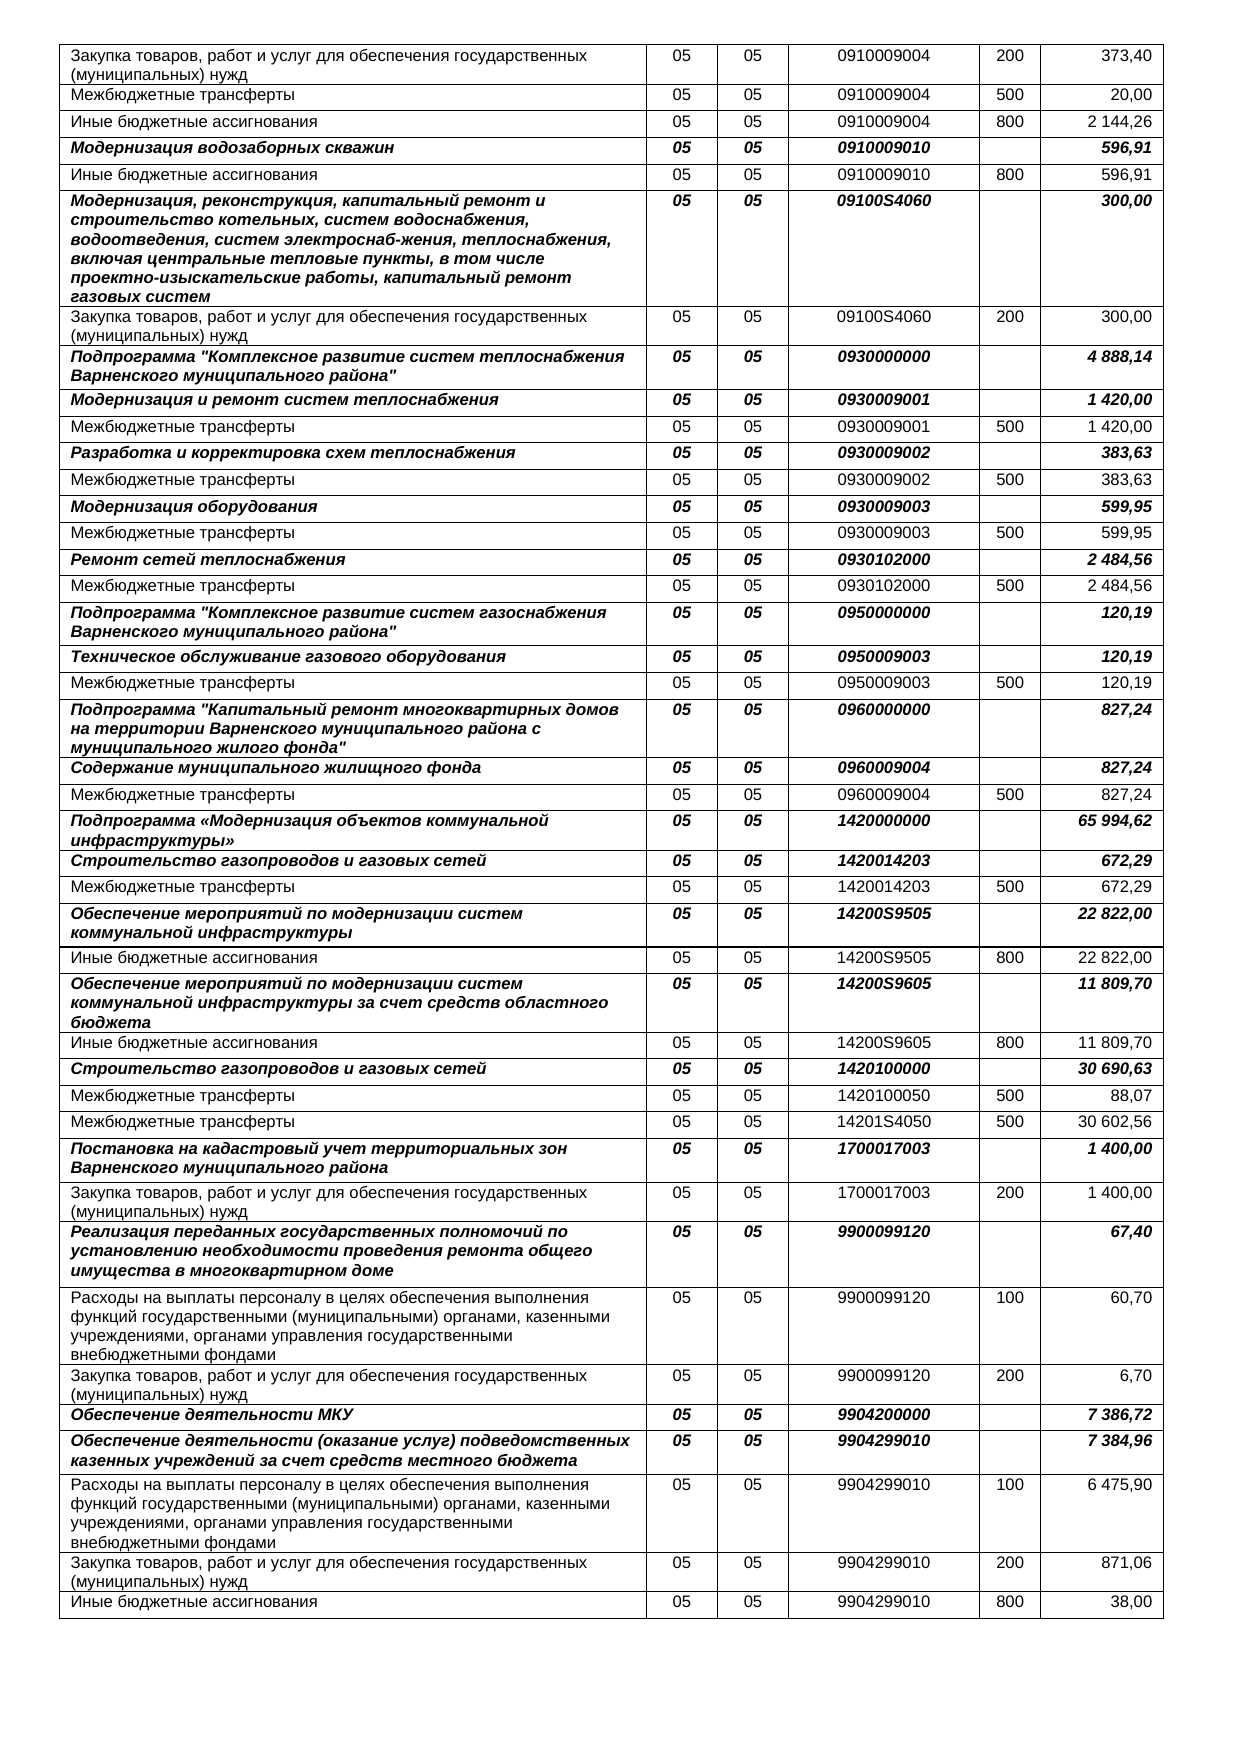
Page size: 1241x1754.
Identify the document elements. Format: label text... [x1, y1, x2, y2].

table_cell [980, 390, 1040, 416]
table_cell Расходы на выплаты персоналу в целях обеспечения выполнения функций государственными (муниципальными) органами, казенными учреждениями, органами управления государственными внебюджетными фондами [60, 1288, 646, 1364]
table_cell 200 [980, 1365, 1040, 1404]
table_cell 100 [980, 1288, 1040, 1364]
table_cell 05 [647, 877, 717, 903]
table_cell 05 [718, 111, 788, 137]
table_cell Разработка и корректировка схем теплоснабжения [60, 443, 646, 469]
table_cell 0910009010 [789, 138, 979, 163]
table_cell 0950000000 [789, 603, 979, 645]
table_cell [980, 1405, 1040, 1430]
table_cell 05 [718, 673, 788, 698]
table_cell [980, 758, 1040, 784]
table_cell 120,19 [1041, 673, 1163, 698]
table_cell 05 [647, 1592, 717, 1618]
table_cell 05 [647, 811, 717, 849]
table_cell 60,70 [1041, 1288, 1163, 1364]
table_cell 05 [647, 576, 717, 602]
table_cell 65 994,62 [1041, 811, 1163, 849]
table_cell Подпрограмма "Капитальный ремонт многоквартирных домов на территории Варненского муниципального района с муниципального жилого фонда" [60, 700, 646, 757]
table_cell 05 [718, 1592, 788, 1618]
table_cell 0930009001 [789, 390, 979, 416]
table_cell 1700017003 [789, 1183, 979, 1221]
table_cell 05 [718, 576, 788, 602]
table_cell 0960000000 [789, 700, 979, 757]
table_cell Обеспечение мероприятий по модернизации систем коммунальной инфраструктуры [60, 904, 646, 946]
table_cell 827,24 [1041, 700, 1163, 757]
table_cell 05 [647, 417, 717, 442]
table_cell Ремонт сетей теплоснабжения [60, 550, 646, 575]
table_cell [980, 603, 1040, 645]
table_cell [980, 646, 1040, 672]
table_cell 1 400,00 [1041, 1139, 1163, 1182]
table_cell 800 [980, 1592, 1040, 1618]
table_cell 05 [718, 1059, 788, 1085]
table_cell 05 [718, 45, 788, 84]
table_cell 05 [647, 443, 717, 469]
table_cell Иные бюджетные ассигнования [60, 948, 646, 973]
table_cell 2 484,56 [1041, 550, 1163, 575]
table_cell 05 [718, 1033, 788, 1058]
table_cell 200 [980, 307, 1040, 345]
table_cell 05 [647, 307, 717, 345]
table_cell 05 [718, 1086, 788, 1111]
table_cell 1 420,00 [1041, 390, 1163, 416]
table_cell 30 690,63 [1041, 1059, 1163, 1085]
table_cell 1420000000 [789, 811, 979, 849]
table_cell 05 [718, 1183, 788, 1221]
table_cell Закупка товаров, работ и услуг для обеспечения государственных (муниципальных) нужд [60, 1553, 646, 1591]
table_cell 0960009004 [789, 785, 979, 810]
table_cell 05 [718, 1222, 788, 1287]
table_cell 05 [647, 1475, 717, 1552]
table_cell 6 475,90 [1041, 1475, 1163, 1552]
table_cell 05 [647, 1183, 717, 1221]
table_cell 120,19 [1041, 646, 1163, 672]
table_cell Закупка товаров, работ и услуг для обеспечения государственных (муниципальных) нужд [60, 45, 646, 84]
table_cell 599,95 [1041, 496, 1163, 522]
table_cell 596,91 [1041, 138, 1163, 163]
table_cell 11 809,70 [1041, 1033, 1163, 1058]
table_cell 88,07 [1041, 1086, 1163, 1111]
table_cell 373,40 [1041, 45, 1163, 84]
table_cell [980, 1139, 1040, 1182]
table_cell 2 484,56 [1041, 576, 1163, 602]
table_cell 22 822,00 [1041, 904, 1163, 946]
table_cell 500 [980, 85, 1040, 110]
table_cell 672,29 [1041, 877, 1163, 903]
table_cell Закупка товаров, работ и услуг для обеспечения государственных (муниципальных) нужд [60, 307, 646, 345]
table_cell 200 [980, 1553, 1040, 1591]
table_cell Межбюджетные трансферты [60, 877, 646, 903]
table_cell 827,24 [1041, 785, 1163, 810]
table_cell Межбюджетные трансферты [60, 523, 646, 548]
table_cell 67,40 [1041, 1222, 1163, 1287]
table_cell 500 [980, 417, 1040, 442]
table_cell 05 [647, 851, 717, 876]
table_cell 1 420,00 [1041, 417, 1163, 442]
table_cell 05 [647, 550, 717, 575]
table_cell 05 [647, 111, 717, 137]
table_cell Расходы на выплаты персоналу в целях обеспечения выполнения функций государственными (муниципальными) органами, казенными учреждениями, органами управления государственными внебюджетными фондами [60, 1475, 646, 1552]
table_cell Подпрограмма "Комплексное развитие систем газоснабжения Варненского муниципального района" [60, 603, 646, 645]
table_cell 05 [647, 1222, 717, 1287]
table_cell 05 [647, 138, 717, 163]
table_cell 05 [718, 785, 788, 810]
table_cell Строительство газопроводов и газовых сетей [60, 851, 646, 876]
table_cell 05 [647, 1033, 717, 1058]
table_cell 0960009004 [789, 758, 979, 784]
table_cell 0930009002 [789, 443, 979, 469]
table_cell 0930009003 [789, 496, 979, 522]
table_cell 05 [718, 758, 788, 784]
table_cell 500 [980, 673, 1040, 698]
table_cell 500 [980, 470, 1040, 495]
table_cell 1420100050 [789, 1086, 979, 1111]
table_cell 05 [647, 470, 717, 495]
table_cell 0910009004 [789, 111, 979, 137]
table_cell 05 [718, 1475, 788, 1552]
table_cell 05 [647, 785, 717, 810]
table_cell 100 [980, 1475, 1040, 1552]
table_cell 05 [718, 191, 788, 306]
table_cell 05 [718, 307, 788, 345]
table_cell 05 [647, 1553, 717, 1591]
table_cell Строительство газопроводов и газовых сетей [60, 1059, 646, 1085]
table_cell 6,70 [1041, 1365, 1163, 1404]
table_cell 05 [718, 1405, 788, 1430]
table_cell Иные бюджетные ассигнования [60, 1033, 646, 1058]
table_cell 0910009010 [789, 165, 979, 190]
table_cell 9904299010 [789, 1553, 979, 1591]
table_cell 9900099120 [789, 1222, 979, 1287]
table_cell 0930009003 [789, 523, 979, 548]
table_cell Обеспечение мероприятий по модернизации систем коммунальной инфраструктуры за счет средств областного бюджета [60, 974, 646, 1032]
table_cell 0950009003 [789, 673, 979, 698]
table_cell Иные бюджетные ассигнования [60, 111, 646, 137]
table_cell 05 [718, 904, 788, 946]
table_cell [980, 1431, 1040, 1474]
table_cell Иные бюджетные ассигнования [60, 165, 646, 190]
table_cell 05 [718, 470, 788, 495]
table_cell 0930102000 [789, 576, 979, 602]
table_cell 05 [647, 191, 717, 306]
table_cell 0950009003 [789, 646, 979, 672]
table_cell 05 [647, 1365, 717, 1404]
table_cell 05 [647, 904, 717, 946]
table_cell 500 [980, 785, 1040, 810]
table_cell 800 [980, 1033, 1040, 1058]
table_cell 05 [718, 85, 788, 110]
table_cell 09100S4060 [789, 307, 979, 345]
table_cell 05 [718, 1112, 788, 1138]
table_cell 200 [980, 45, 1040, 84]
table_cell 05 [718, 948, 788, 973]
table_cell 800 [980, 165, 1040, 190]
table_cell 0930000000 [789, 346, 979, 389]
table_cell 05 [647, 1086, 717, 1111]
table_cell Закупка товаров, работ и услуг для обеспечения государственных (муниципальных) нужд [60, 1365, 646, 1404]
table_cell 871,06 [1041, 1553, 1163, 1591]
table_cell Обеспечение деятельности МКУ [60, 1405, 646, 1430]
table_cell 05 [718, 974, 788, 1032]
table_cell 05 [718, 877, 788, 903]
table_cell [980, 191, 1040, 306]
table_cell 200 [980, 1183, 1040, 1221]
table_cell 05 [647, 1405, 717, 1430]
table_cell 05 [718, 700, 788, 757]
table_cell 599,95 [1041, 523, 1163, 548]
table_cell Межбюджетные трансферты [60, 417, 646, 442]
table_cell [980, 851, 1040, 876]
table_cell 500 [980, 877, 1040, 903]
table_cell Межбюджетные трансферты [60, 1086, 646, 1111]
table_cell 38,00 [1041, 1592, 1163, 1618]
table_cell 9904200000 [789, 1405, 979, 1430]
table_cell 05 [718, 443, 788, 469]
table_cell 05 [647, 1431, 717, 1474]
table_cell 05 [718, 603, 788, 645]
table_cell Техническое обслуживание газового оборудования [60, 646, 646, 672]
table_cell 7 386,72 [1041, 1405, 1163, 1430]
table_cell 05 [647, 165, 717, 190]
table_cell 05 [718, 646, 788, 672]
table_cell 05 [647, 1288, 717, 1364]
table_cell Модернизация, реконструкция, капитальный ремонт и строительство котельных, систем водоснабжения, водоотведения, систем электроснаб-жения, теплоснабжения, включая центральные тепловые пункты, в том числе проектно-изыскательские работы, капитальный ремонт газовых систем [60, 191, 646, 306]
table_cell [60, 1592, 646, 1618]
table_cell 14200S9505 [789, 948, 979, 973]
table_cell 09100S4060 [789, 191, 979, 306]
table_cell [980, 1059, 1040, 1085]
table_cell Модернизация оборудования [60, 496, 646, 522]
table_cell 05 [718, 417, 788, 442]
table_cell 05 [647, 1139, 717, 1182]
table_cell [980, 700, 1040, 757]
table_cell 05 [647, 758, 717, 784]
table_cell 05 [718, 1139, 788, 1182]
table_cell 05 [647, 496, 717, 522]
table_cell Межбюджетные трансферты [60, 785, 646, 810]
table_cell Модернизация водозаборных скважин [60, 138, 646, 163]
table_cell 0910009004 [789, 85, 979, 110]
table_cell 0930009001 [789, 417, 979, 442]
table_cell 05 [647, 700, 717, 757]
table_cell [980, 974, 1040, 1032]
table_cell 05 [647, 948, 717, 973]
table_cell 800 [980, 111, 1040, 137]
table_cell [980, 346, 1040, 389]
table_cell 0930102000 [789, 550, 979, 575]
table_cell 05 [647, 603, 717, 645]
table_cell 1420014203 [789, 851, 979, 876]
table_cell Межбюджетные трансферты [60, 470, 646, 495]
table_cell 20,00 [1041, 85, 1163, 110]
table_cell 05 [647, 1059, 717, 1085]
table_cell [980, 811, 1040, 849]
table_cell 05 [647, 85, 717, 110]
table_cell 05 [718, 523, 788, 548]
table_cell 800 [980, 948, 1040, 973]
table_cell 05 [718, 1365, 788, 1404]
table_cell 500 [980, 576, 1040, 602]
table_cell Постановка на кадастровый учет территориальных зон Варненского муниципального района [60, 1139, 646, 1182]
table_cell 120,19 [1041, 603, 1163, 645]
table_cell 383,63 [1041, 443, 1163, 469]
table_cell Реализация переданных государственных полномочий по установлению необходимости проведения ремонта общего имущества в многоквартирном доме [60, 1222, 646, 1287]
table_cell 05 [647, 646, 717, 672]
table_cell [980, 138, 1040, 163]
table_cell Закупка товаров, работ и услуг для обеспечения государственных (муниципальных) нужд [60, 1183, 646, 1221]
table_cell 05 [647, 974, 717, 1032]
table_cell 9904299010 [789, 1475, 979, 1552]
table_cell 827,24 [1041, 758, 1163, 784]
table_cell 05 [647, 45, 717, 84]
table_cell 14200S9505 [789, 904, 979, 946]
table_cell [980, 550, 1040, 575]
table_cell 05 [718, 550, 788, 575]
table_cell 14200S9605 [789, 974, 979, 1032]
table_cell Межбюджетные трансферты [60, 576, 646, 602]
table_cell 14200S9605 [789, 1033, 979, 1058]
table_cell 05 [647, 346, 717, 389]
table_cell Обеспечение деятельности (оказание услуг) подведомственных казенных учреждений за счет средств местного бюджета [60, 1431, 646, 1474]
table_cell 7 384,96 [1041, 1431, 1163, 1474]
table_cell Модернизация и ремонт систем теплоснабжения [60, 390, 646, 416]
table_cell 672,29 [1041, 851, 1163, 876]
table_cell 1420014203 [789, 877, 979, 903]
table_cell 4 888,14 [1041, 346, 1163, 389]
table_cell 05 [718, 390, 788, 416]
table_cell 11 809,70 [1041, 974, 1163, 1032]
table_cell 05 [718, 496, 788, 522]
table_cell 9900099120 [789, 1288, 979, 1364]
table_cell 0910009004 [789, 45, 979, 84]
table_cell 500 [980, 523, 1040, 548]
table_cell 14201S4050 [789, 1112, 979, 1138]
table_cell 05 [647, 673, 717, 698]
table_cell [980, 443, 1040, 469]
table_cell Межбюджетные трансферты [60, 1112, 646, 1138]
table_cell Подпрограмма «Модернизация объектов коммунальной инфраструктуры» [60, 811, 646, 849]
table_cell 1 400,00 [1041, 1183, 1163, 1221]
table_cell 596,91 [1041, 165, 1163, 190]
table_cell 300,00 [1041, 307, 1163, 345]
table_cell 9904299010 [789, 1431, 979, 1474]
table_cell 05 [718, 138, 788, 163]
table_cell 1700017003 [789, 1139, 979, 1182]
table_cell Межбюджетные трансферты [60, 85, 646, 110]
table_cell 05 [718, 851, 788, 876]
table_cell 9900099120 [789, 1365, 979, 1404]
table_cell 22 822,00 [1041, 948, 1163, 973]
table_cell Содержание муниципального жилищного фонда [60, 758, 646, 784]
table_cell 1420100000 [789, 1059, 979, 1085]
table_cell 0930009002 [789, 470, 979, 495]
table_cell 383,63 [1041, 470, 1163, 495]
table_cell 500 [980, 1086, 1040, 1111]
table_cell 30 602,56 [1041, 1112, 1163, 1138]
table_cell 05 [718, 165, 788, 190]
table_cell 05 [647, 523, 717, 548]
table_cell 05 [718, 811, 788, 849]
table_cell 300,00 [1041, 191, 1163, 306]
table_cell 05 [718, 346, 788, 389]
table_cell 2 144,26 [1041, 111, 1163, 137]
table_cell 9904299010 [789, 1592, 979, 1618]
table_cell Подпрограмма "Комплексное развитие систем теплоснабжения Варненского муниципального района" [60, 346, 646, 389]
table_cell [980, 904, 1040, 946]
table_cell [980, 1222, 1040, 1287]
table_cell 05 [718, 1288, 788, 1364]
table_cell 05 [647, 1112, 717, 1138]
table_cell 05 [718, 1553, 788, 1591]
table_cell 05 [647, 390, 717, 416]
table_cell 05 [718, 1431, 788, 1474]
table_cell Межбюджетные трансферты [60, 673, 646, 698]
table_cell [980, 496, 1040, 522]
table_cell 500 [980, 1112, 1040, 1138]
